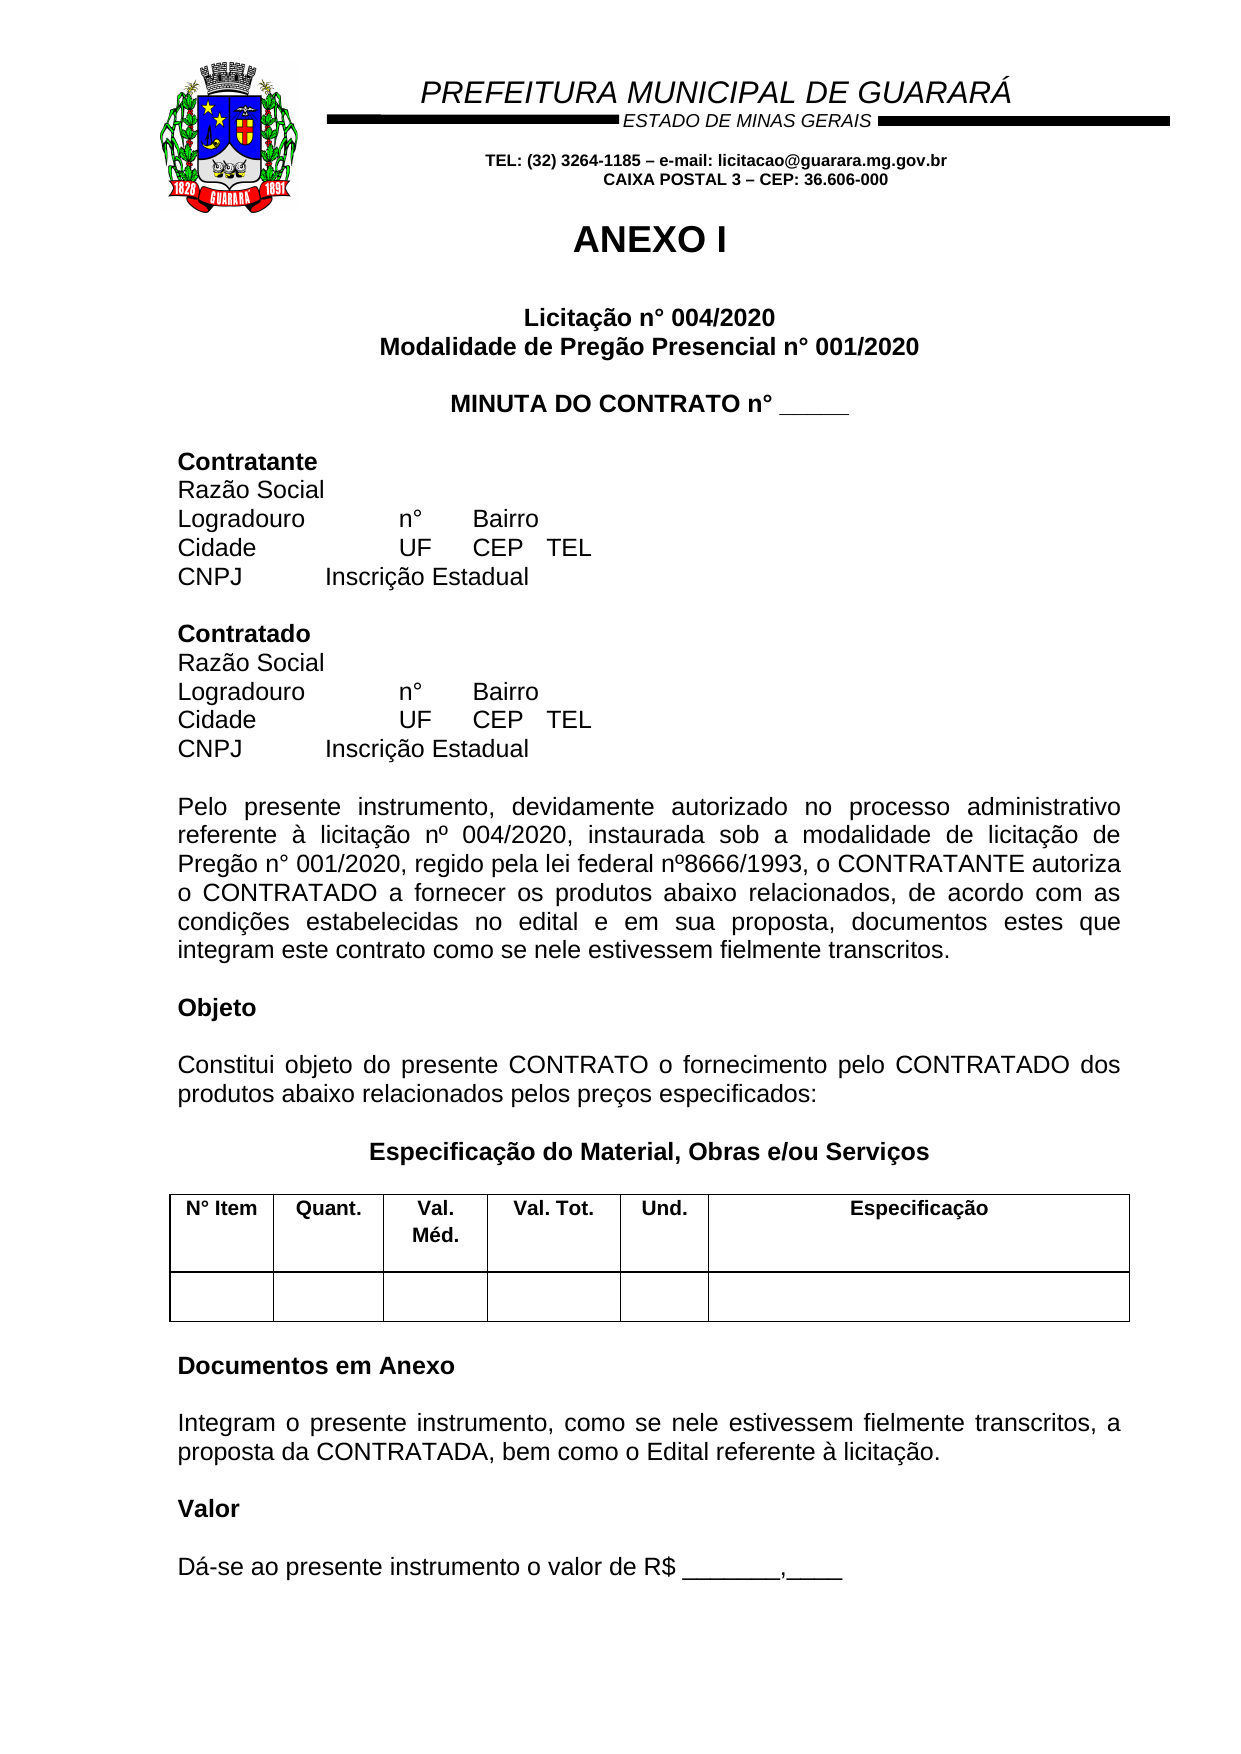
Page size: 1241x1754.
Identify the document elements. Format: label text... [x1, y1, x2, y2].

text Razão Social [177, 476, 1122, 504]
text Logradouro n° Bairro [177, 677, 1122, 706]
text Contratado [177, 619, 1122, 648]
table_header Val. Méd. [384, 1195, 487, 1271]
text Integram o presente instrumento, como se nele estivessem fielmente transcritos, a proposta da CONTRATADA, bem como o Edital referente à licitação. [177, 1408, 1122, 1466]
text Licitação n° 004/2020 [177, 303, 1122, 332]
text Dá-se ao presente instrumento o valor de R$ _______,____ [177, 1552, 1122, 1581]
text Modalidade de Pregão Presencial n° 001/2020 [177, 332, 1122, 361]
table_header Especificação [709, 1195, 1129, 1271]
table_header Quant. [274, 1195, 383, 1271]
table_header Und. [621, 1195, 708, 1271]
text MINUTA DO CONTRATO n° _____ [177, 389, 1122, 418]
text Especificação do Material, Obras e/ou Serviços [177, 1137, 1122, 1166]
table_header N° Item [171, 1195, 273, 1271]
text Razão Social [177, 648, 1122, 677]
table_header Val. Tot. [488, 1195, 620, 1271]
text CNPJ Inscrição Estadual [177, 734, 1122, 763]
picture [160, 62, 298, 213]
text Objeto [177, 993, 1122, 1022]
text EQUIPE DE APOIOANEXO I [177, 217, 1122, 260]
table_cell [171, 1273, 273, 1321]
table_cell [621, 1273, 708, 1321]
text CNPJ Inscrição Estadual [177, 562, 1122, 591]
text Contratante [177, 447, 1122, 476]
table_cell [488, 1273, 620, 1321]
table_cell [709, 1273, 1129, 1321]
text Documentos em Anexo [177, 1351, 1122, 1379]
table_cell [384, 1273, 487, 1321]
text Cidade UF CEP TEL [177, 706, 1122, 734]
text Cidade UF CEP TEL [177, 533, 1122, 562]
text Logradouro n° Bairro [177, 504, 1122, 533]
text Pelo presente instrumento, devidamente autorizado no processo administrativo referente à licitação nº 004/2020, instaurada sob a modalidade de licitação de Pregão n° 001/2020, regido pela lei federal nº8666/1993, o CONTRATANTE autoriza o CONTRATADO a fornecer os produtos abaixo relacionados, de acordo com as condições estabelecidas no edital e em sua proposta, documentos estes que integram este contrato como se nele estivessem fielmente transcritos. [177, 792, 1122, 964]
text Constitui objeto do presente CONTRATO o fornecimento pelo CONTRATADO dos produtos abaixo relacionados pelos preços especificados: [177, 1051, 1122, 1108]
text Valor [177, 1494, 1122, 1523]
table_cell [274, 1273, 383, 1321]
